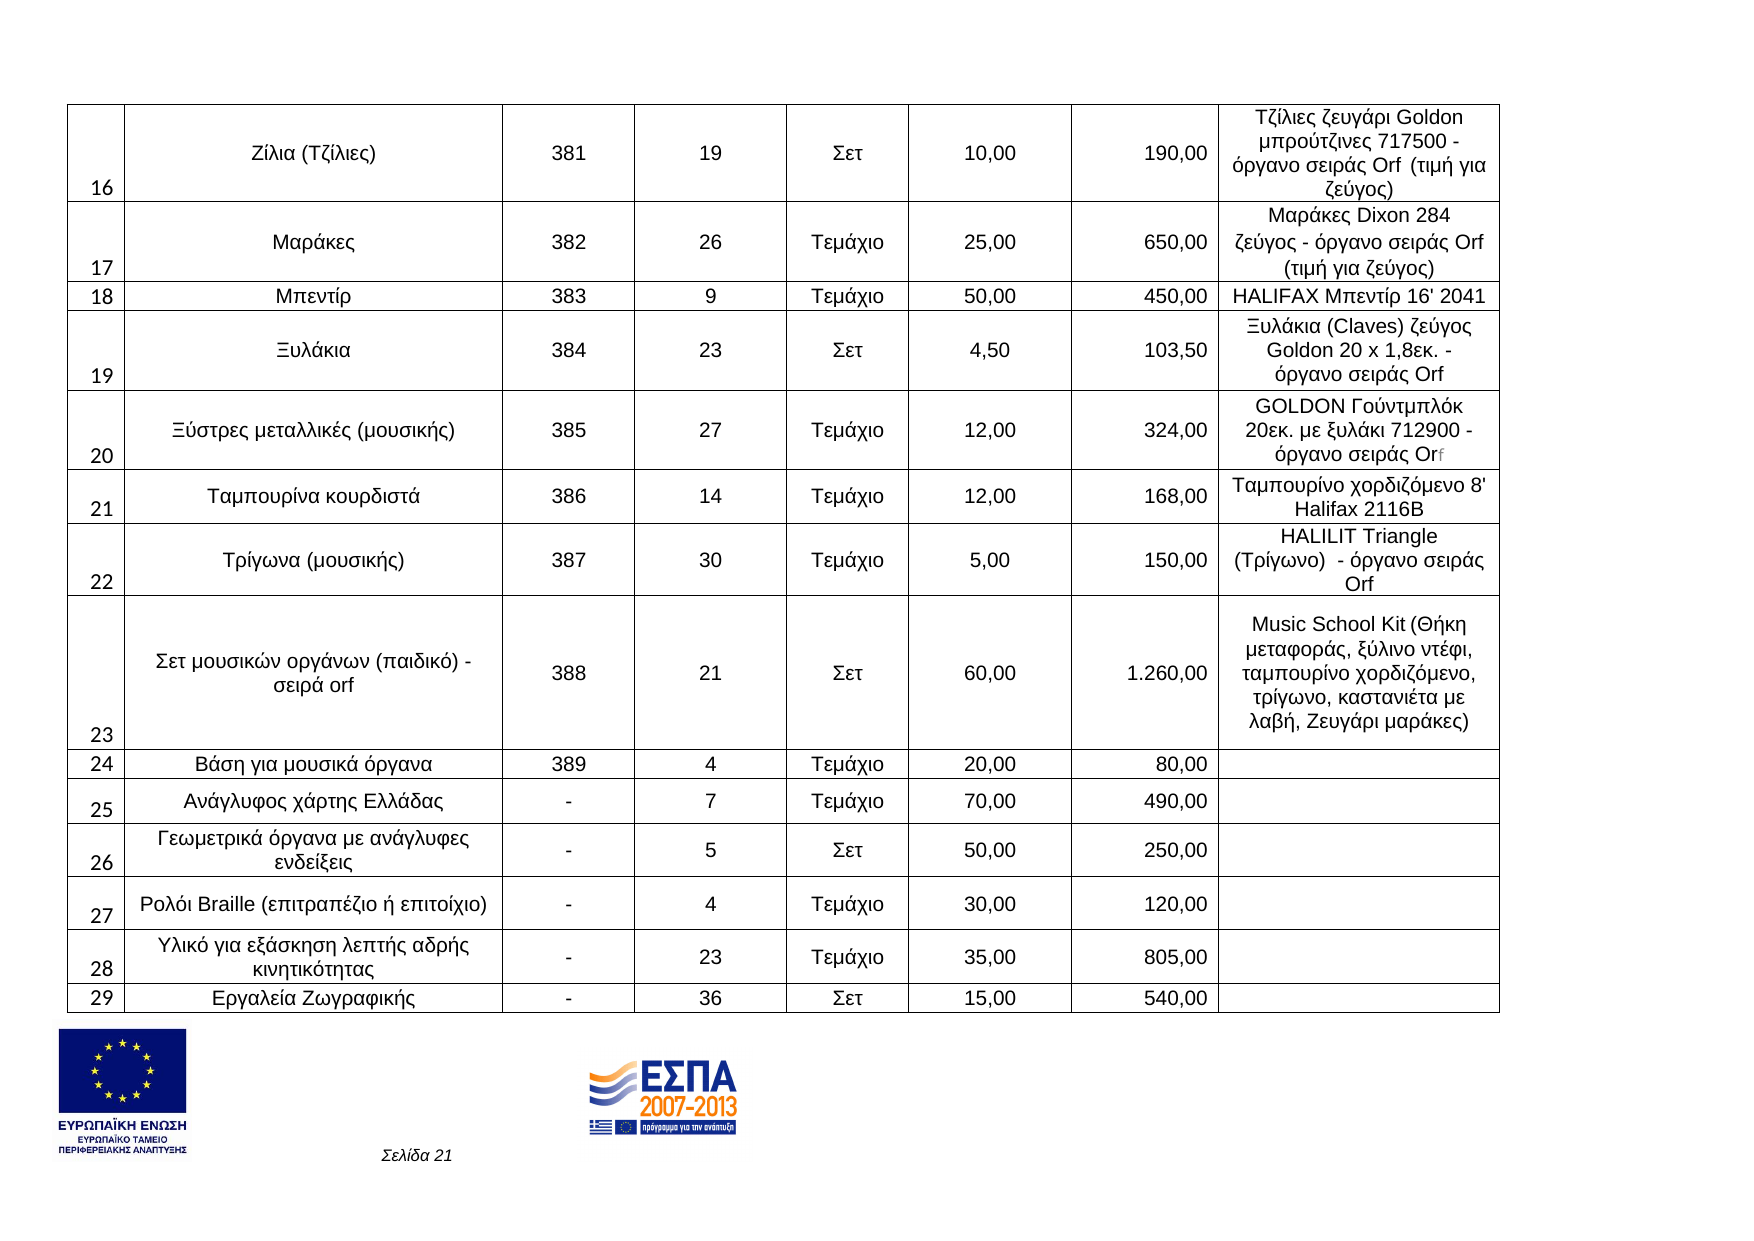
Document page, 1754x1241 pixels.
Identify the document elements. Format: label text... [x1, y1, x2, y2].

table_cell 103,50 [1072, 311, 1218, 389]
table_cell [1219, 824, 1499, 876]
table_cell 7 [635, 779, 786, 823]
table_cell GOLDON Γούντμπλόκ 20εκ. με ξυλάκι 712900 - όργανο σειράς Orf [1219, 391, 1499, 469]
table_cell 22 [68, 524, 124, 595]
picture [52, 1019, 192, 1162]
table_cell - [503, 824, 634, 876]
table_cell 387 [503, 524, 634, 595]
table_cell 25,00 [909, 202, 1071, 281]
table_cell 385 [503, 391, 634, 469]
table_cell Σετ [787, 984, 908, 1012]
table_cell 150,00 [1072, 524, 1218, 595]
table_cell 26 [635, 202, 786, 281]
table_cell Μπεντίρ [125, 282, 502, 310]
table_cell 20,00 [909, 750, 1071, 777]
table_cell 5 [635, 824, 786, 876]
table_cell Σετ [787, 824, 908, 876]
table_cell 28 [68, 930, 124, 982]
table_cell Ζίλια (Τζίλιες) [125, 105, 502, 201]
table_cell 21 [635, 596, 786, 748]
table_cell Τρίγωνα (μουσικής) [125, 524, 502, 595]
table_cell Ταμπουρίνα κουρδιστά [125, 470, 502, 522]
table_cell - [503, 984, 634, 1012]
table_cell HALIFAX Μπεντίρ 16' 2041 [1219, 282, 1499, 310]
table_cell 18 [68, 282, 124, 310]
table_cell 250,00 [1072, 824, 1218, 876]
table_cell 23 [635, 311, 786, 389]
table_cell 23 [635, 930, 786, 982]
table_cell 26 [68, 824, 124, 876]
table_cell Βάση για μουσικά όργανα [125, 750, 502, 777]
table_cell 168,00 [1072, 470, 1218, 522]
table_cell Τεμάχιο [787, 470, 908, 522]
table_cell 27 [635, 391, 786, 469]
table_cell 30 [635, 524, 786, 595]
table_cell Μαράκες Dixon 284 ζεύγος - όργανο σειράς Orf (τιμή για ζεύγος) [1219, 202, 1499, 281]
table_cell Τεμάχιο [787, 282, 908, 310]
table_cell 120,00 [1072, 877, 1218, 929]
table_cell Σετ [787, 596, 908, 748]
table_cell 381 [503, 105, 634, 201]
table_cell 17 [68, 202, 124, 281]
table_cell Τζίλιες ζευγάρι Goldon μπρούτζινες 717500 - όργανο σειράς Orf (τιμή για ζεύγος) [1219, 105, 1499, 201]
table_cell 12,00 [909, 470, 1071, 522]
table_cell 50,00 [909, 282, 1071, 310]
table_cell Τεμάχιο [787, 779, 908, 823]
table_cell [1219, 750, 1499, 777]
table_cell Τεμάχιο [787, 202, 908, 281]
table_cell [1219, 984, 1499, 1012]
table_cell 30,00 [909, 877, 1071, 929]
table_cell 36 [635, 984, 786, 1012]
table_cell 382 [503, 202, 634, 281]
table_cell 190,00 [1072, 105, 1218, 201]
table_cell 14 [635, 470, 786, 522]
table_cell Τεμάχιο [787, 524, 908, 595]
table_cell Τεμάχιο [787, 930, 908, 982]
table_cell Εργαλεία Ζωγραφικής [125, 984, 502, 1012]
table_cell 70,00 [909, 779, 1071, 823]
table_cell [1219, 930, 1499, 982]
table_cell HALILIT Triangle (Τρίγωνο) - όργανο σειράς Orf [1219, 524, 1499, 595]
table_cell Ανάγλυφος χάρτης Ελλάδας [125, 779, 502, 823]
table_cell Τεμάχιο [787, 877, 908, 929]
table_cell 60,00 [909, 596, 1071, 748]
table_cell Μαράκες [125, 202, 502, 281]
table_cell Τεμάχιο [787, 750, 908, 777]
table_cell Ξυλάκια (Claves) ζεύγος Goldon 20 x 1,8εκ. - όργανο σειράς Orf [1219, 311, 1499, 389]
table_cell 5,00 [909, 524, 1071, 595]
table_cell 383 [503, 282, 634, 310]
table_cell Ρολόι Braille (επιτραπέζιο ή επιτοίχιο) [125, 877, 502, 929]
table_cell 1.260,00 [1072, 596, 1218, 748]
table_cell Σετ [787, 105, 908, 201]
table_cell 20 [68, 391, 124, 469]
table_cell 15,00 [909, 984, 1071, 1012]
table_cell - [503, 877, 634, 929]
table_cell Σετ [787, 311, 908, 389]
table_cell 19 [635, 105, 786, 201]
table_cell Music School Kit (Θήκη μεταφοράς, ξύλινο ντέφι, ταμπουρίνο χορδιζόμενο, τρίγωνο, καστανιέτα με λαβή, Zευγάρι μαράκες) [1219, 596, 1499, 748]
table_cell 9 [635, 282, 786, 310]
table_cell 389 [503, 750, 634, 777]
table_cell [1219, 877, 1499, 929]
table_cell 25 [68, 779, 124, 823]
table_cell 4,50 [909, 311, 1071, 389]
table_cell 19 [68, 311, 124, 389]
table_cell Τεμάχιο [787, 391, 908, 469]
table_cell Σετ μουσικών οργάνων (παιδικό) - σειρά orf [125, 596, 502, 748]
table_cell Ταμπουρίνο χορδιζόμενο 8' Halifax 2116B [1219, 470, 1499, 522]
table_cell 805,00 [1072, 930, 1218, 982]
table_cell 35,00 [909, 930, 1071, 982]
table_cell 12,00 [909, 391, 1071, 469]
table_cell 23 [68, 596, 124, 748]
table_cell 24 [68, 750, 124, 777]
table_cell Ξύστρες μεταλλικές (μουσικής) [125, 391, 502, 469]
picture [577, 1047, 753, 1162]
table_cell 324,00 [1072, 391, 1218, 469]
table_cell 388 [503, 596, 634, 748]
table_cell 29 [68, 984, 124, 1012]
table_cell Υλικό για εξάσκηση λεπτής αδρής κινητικότητας [125, 930, 502, 982]
table_cell 386 [503, 470, 634, 522]
table_cell 4 [635, 750, 786, 777]
table_cell 540,00 [1072, 984, 1218, 1012]
table_cell - [503, 930, 634, 982]
table_cell 384 [503, 311, 634, 389]
table_cell 27 [68, 877, 124, 929]
table_cell Ξυλάκια [125, 311, 502, 389]
table_cell 450,00 [1072, 282, 1218, 310]
table_cell - [503, 779, 634, 823]
table_cell 50,00 [909, 824, 1071, 876]
table_cell 650,00 [1072, 202, 1218, 281]
table_cell 490,00 [1072, 779, 1218, 823]
table_cell 21 [68, 470, 124, 522]
table_cell 16 [68, 105, 124, 201]
table_cell 80,00 [1072, 750, 1218, 777]
table_cell 4 [635, 877, 786, 929]
table_cell 10,00 [909, 105, 1071, 201]
table_cell Γεωμετρικά όργανα με ανάγλυφες ενδείξεις [125, 824, 502, 876]
table_cell [1219, 779, 1499, 823]
